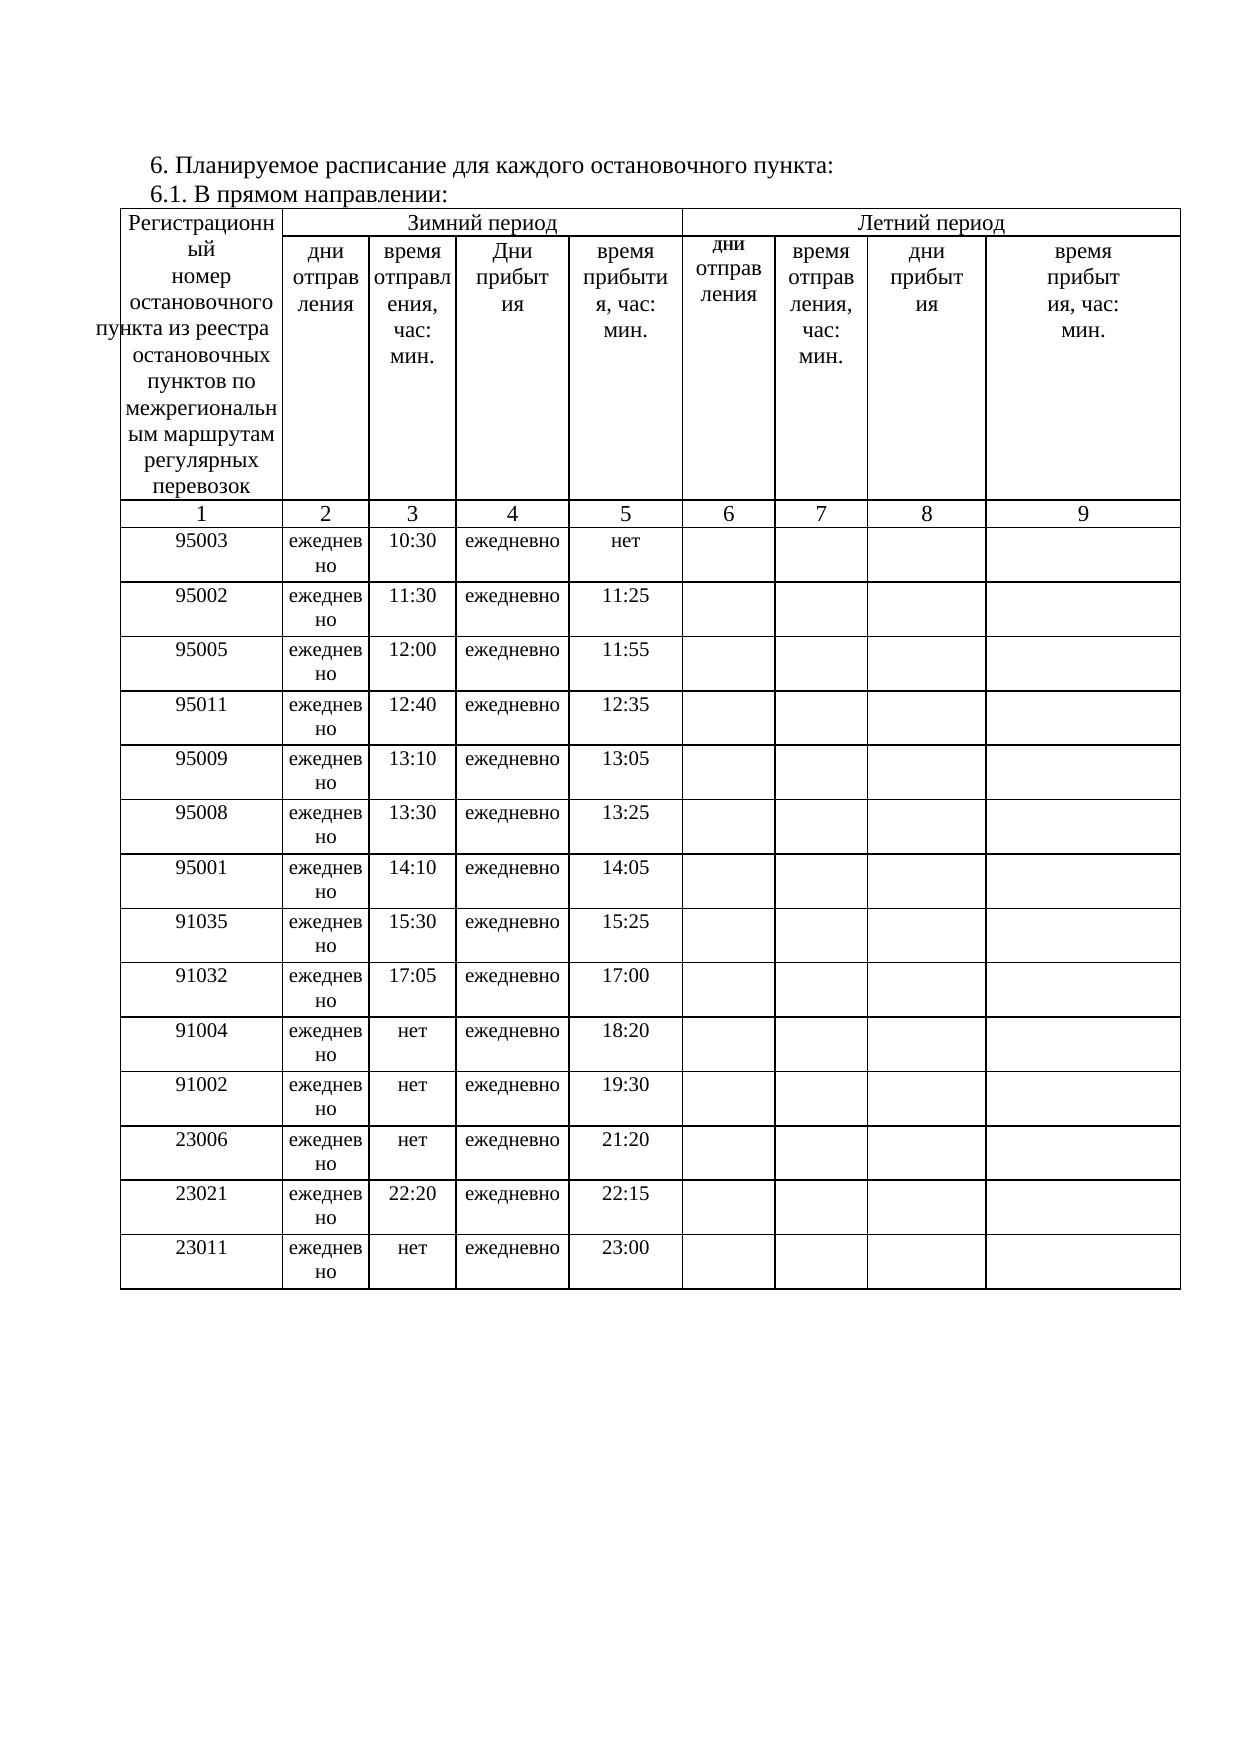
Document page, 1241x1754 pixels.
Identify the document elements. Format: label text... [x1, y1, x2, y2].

table_cell [776, 583, 867, 636]
table_cell ежедневно [457, 692, 568, 744]
table_header Зимний период [283, 209, 682, 235]
table_cell [776, 855, 867, 907]
table_cell 91032 [121, 963, 282, 1016]
table_cell ежедневно [283, 909, 368, 962]
table_cell 1 [121, 501, 282, 527]
table_cell 22:15 [570, 1181, 682, 1234]
table_cell [987, 528, 1180, 581]
table_cell [868, 1072, 985, 1125]
table_cell 91002 [121, 1072, 282, 1125]
table_cell ежедневно [283, 855, 368, 907]
table_cell [683, 855, 774, 907]
table_cell ежедневно [457, 855, 568, 907]
table_cell [987, 800, 1180, 853]
table_cell 11:55 [570, 637, 682, 690]
table_cell ежедневно [457, 746, 568, 799]
table_cell ежедневно [283, 1181, 368, 1234]
table_cell [683, 1181, 774, 1234]
table_cell [683, 800, 774, 853]
table_cell 5 [570, 501, 682, 527]
table_cell 21:20 [570, 1127, 682, 1179]
table_cell Дни прибыт ия [457, 237, 568, 499]
table_cell [987, 1181, 1180, 1234]
table_cell ежедневно [283, 583, 368, 636]
table_cell [776, 963, 867, 1016]
table_cell ежедневно [457, 1127, 568, 1179]
table_cell 95005 [121, 637, 282, 690]
table_cell [683, 583, 774, 636]
table_header Регистрационный номер остановочного пункта из реестра остановочных пунктов по межрегиональным маршрутам регулярных перевозок [121, 209, 282, 499]
table_cell 91035 [121, 909, 282, 962]
table_cell [868, 855, 985, 907]
table_cell [776, 1181, 867, 1234]
table_cell ежедневно [457, 963, 568, 1016]
table_cell [683, 1127, 774, 1179]
table_cell 4 [457, 501, 568, 527]
table_cell нет [370, 1127, 455, 1179]
table_cell [776, 1235, 867, 1288]
table_cell [987, 909, 1180, 962]
table_cell [683, 909, 774, 962]
table_cell [683, 1072, 774, 1125]
text 6. Планируемое расписание для каждого остановочного пункта: [150, 150, 1090, 179]
table_cell ежедневно [283, 1072, 368, 1125]
table_cell 95003 [121, 528, 282, 581]
table_cell 22:20 [370, 1181, 455, 1234]
table_cell [683, 746, 774, 799]
table_cell 11:30 [370, 583, 455, 636]
table_cell 11:25 [570, 583, 682, 636]
table_cell ежедневно [283, 692, 368, 744]
table_cell 13:05 [570, 746, 682, 799]
table_cell ежедневно [283, 963, 368, 1016]
table_cell [683, 528, 774, 581]
table_cell 91004 [121, 1018, 282, 1071]
table_cell [868, 963, 985, 1016]
table_cell [868, 909, 985, 962]
table_cell [868, 583, 985, 636]
table_cell ежедневно [457, 1181, 568, 1234]
table_cell [776, 909, 867, 962]
table_cell нет [370, 1235, 455, 1288]
table_cell 95001 [121, 855, 282, 907]
table_header Летний период [683, 209, 1180, 235]
text 6.1. В прямом направлении: [150, 179, 1090, 207]
table_cell 18:20 [570, 1018, 682, 1071]
table_cell [776, 692, 867, 744]
table_cell ежедневно [457, 909, 568, 962]
table_cell [868, 1018, 985, 1071]
table_cell 17:00 [570, 963, 682, 1016]
table_cell [987, 1018, 1180, 1071]
table_cell ежедневно [283, 746, 368, 799]
table_cell [776, 1072, 867, 1125]
table_cell ежедневно [457, 800, 568, 853]
table_cell 6 [683, 501, 774, 527]
table_cell 95009 [121, 746, 282, 799]
table_cell ежедневно [283, 800, 368, 853]
table_cell ежедневно [283, 1018, 368, 1071]
table_cell 23021 [121, 1181, 282, 1234]
table_cell 15:30 [370, 909, 455, 962]
table_cell [683, 692, 774, 744]
table_cell нет [370, 1018, 455, 1071]
table_cell 9 [987, 501, 1180, 527]
table_cell ежедневно [457, 528, 568, 581]
table_cell нет [570, 528, 682, 581]
table_cell нет [370, 1072, 455, 1125]
table_cell ежедневно [457, 637, 568, 690]
table_cell [987, 637, 1180, 690]
table_cell ДНИ отправ ления [683, 237, 774, 499]
table_cell 95008 [121, 800, 282, 853]
table_cell 23011 [121, 1235, 282, 1288]
table_cell ежедневно [283, 528, 368, 581]
table_cell 2 [283, 501, 368, 527]
table_cell [868, 692, 985, 744]
table_cell дни отправ ления [283, 237, 368, 499]
table_cell 12:00 [370, 637, 455, 690]
table_cell 12:40 [370, 692, 455, 744]
table_cell [868, 1181, 985, 1234]
table_cell 19:30 [570, 1072, 682, 1125]
table_cell [987, 855, 1180, 907]
table_cell [987, 746, 1180, 799]
table_cell [868, 1127, 985, 1179]
table_cell [868, 528, 985, 581]
table_cell ежедневно [283, 1235, 368, 1288]
table_cell ежедневно [283, 637, 368, 690]
table_cell [868, 1235, 985, 1288]
table_cell 14:05 [570, 855, 682, 907]
table_cell [987, 1127, 1180, 1179]
table_cell 14:10 [370, 855, 455, 907]
table_cell [868, 800, 985, 853]
table_cell ежедневно [457, 583, 568, 636]
table_cell [987, 963, 1180, 1016]
table_cell [683, 1235, 774, 1288]
table_cell ежедневно [457, 1235, 568, 1288]
table_cell 23006 [121, 1127, 282, 1179]
table_cell [683, 963, 774, 1016]
table_cell [776, 1127, 867, 1179]
table_cell [868, 746, 985, 799]
table_cell дни прибыт ия [868, 237, 985, 499]
table_cell 7 [776, 501, 867, 527]
table_cell 95011 [121, 692, 282, 744]
table_cell время отправ ления, час: мин. [776, 237, 867, 499]
table_cell [776, 528, 867, 581]
table_cell [987, 1072, 1180, 1125]
table_cell [776, 800, 867, 853]
table_cell 95002 [121, 583, 282, 636]
table_cell [776, 637, 867, 690]
table_cell [683, 637, 774, 690]
table_cell время отправл ения, час: мин. [370, 237, 455, 499]
table_cell 23:00 [570, 1235, 682, 1288]
table_cell 3 [370, 501, 455, 527]
table_cell время прибыт ия, час: мин. [987, 237, 1180, 499]
table_cell 10:30 [370, 528, 455, 581]
table_cell [683, 1018, 774, 1071]
table_cell 17:05 [370, 963, 455, 1016]
table_cell 13:30 [370, 800, 455, 853]
table_cell 12:35 [570, 692, 682, 744]
table_cell ежедневно [457, 1072, 568, 1125]
table_cell 13:25 [570, 800, 682, 853]
table_cell [868, 637, 985, 690]
table_cell [776, 746, 867, 799]
table_cell 15:25 [570, 909, 682, 962]
table_cell [987, 583, 1180, 636]
table_cell ежедневно [457, 1018, 568, 1071]
table_cell ежедневно [283, 1127, 368, 1179]
table_cell [776, 1018, 867, 1071]
table_cell [987, 1235, 1180, 1288]
table_cell [987, 692, 1180, 744]
table_cell 8 [868, 501, 985, 527]
table_cell 13:10 [370, 746, 455, 799]
table_cell время прибыти я, час: мин. [570, 237, 682, 499]
